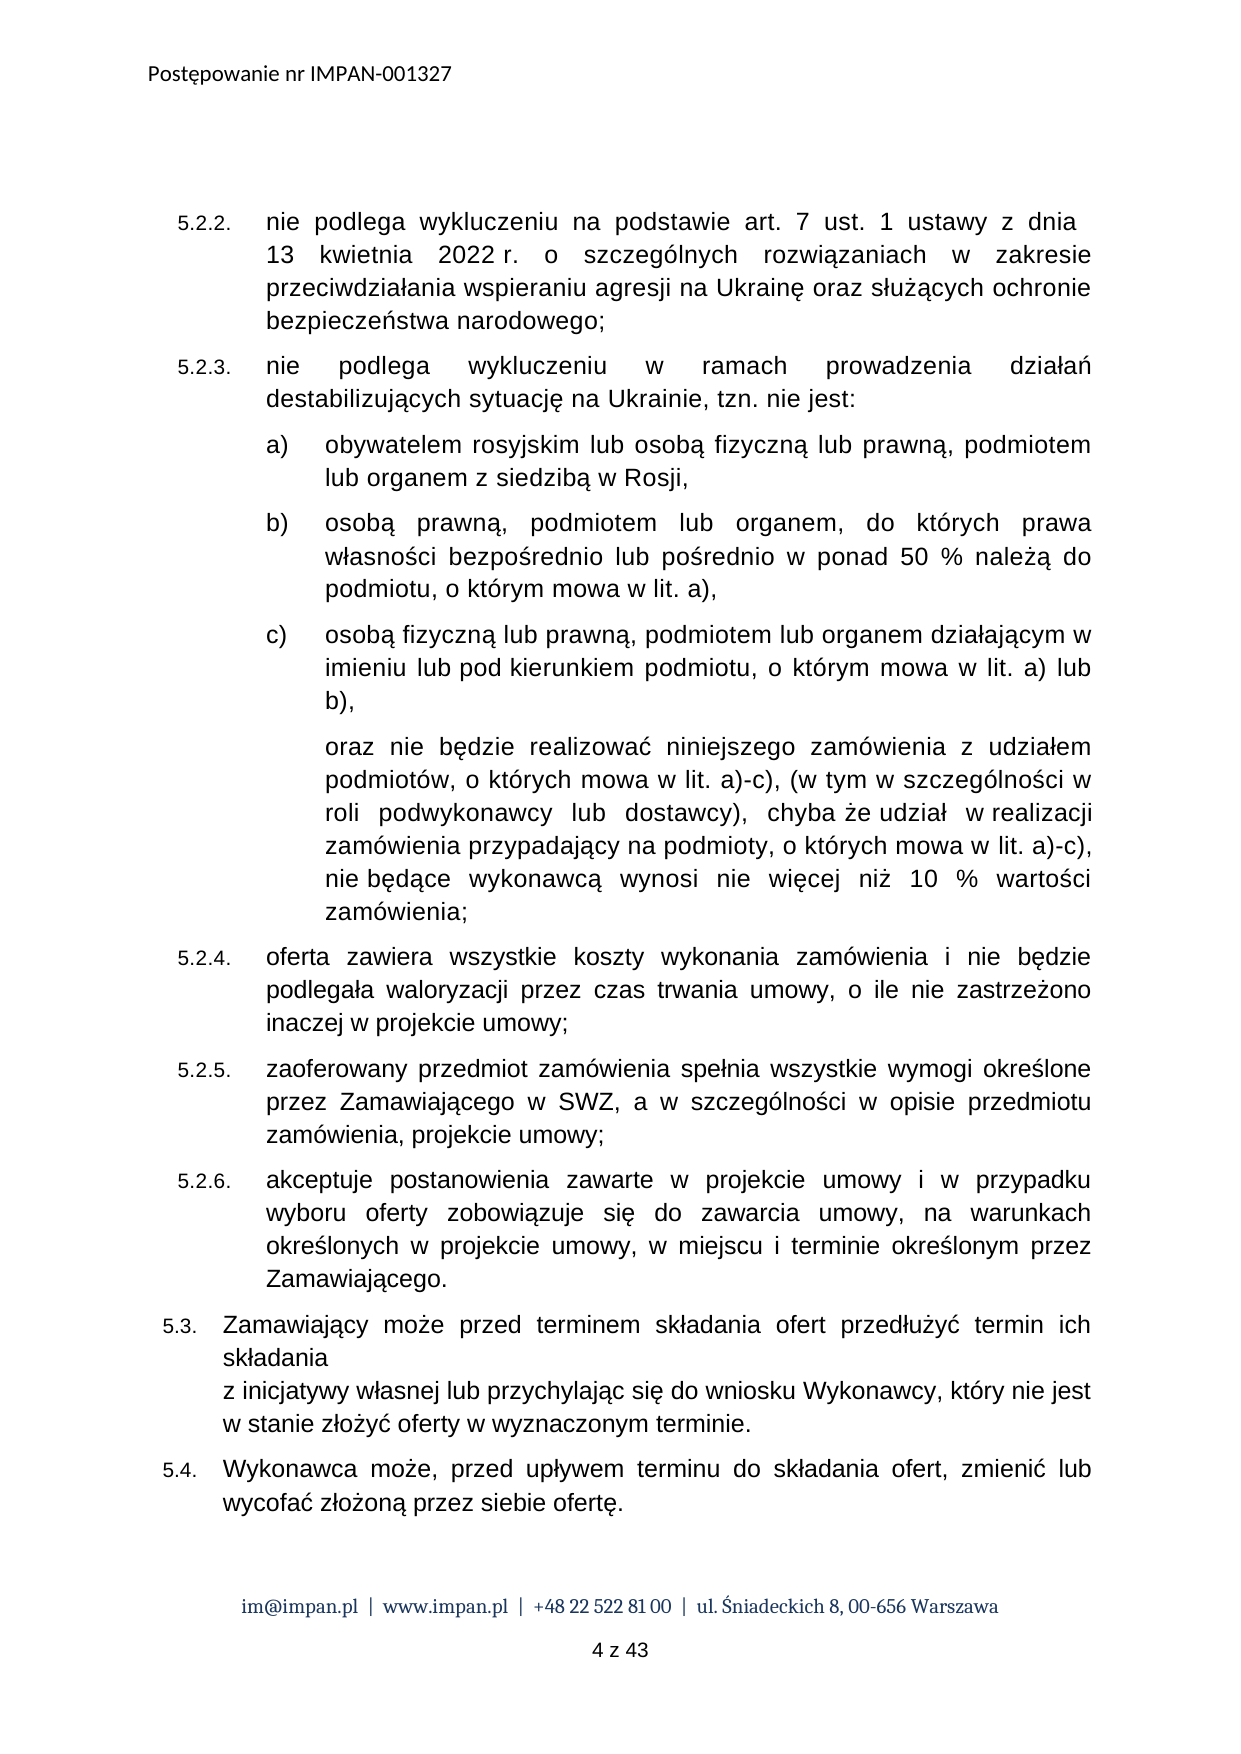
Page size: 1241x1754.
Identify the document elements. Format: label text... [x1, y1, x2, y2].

list osobą fizyczną lub prawną, podmiotem lub organem działającym w imieniu lub pod kierunkiem podmiotu, o którym mowa w lit. a) lub b), [266, 620, 1093, 715]
list akceptuje postanowienia zawarte w projekcie umowy i w przypadku wyboru oferty zobowiązuje się do zawarcia umowy, na warunkach określonych w projekcie umowy, w miejscu i terminie określonym przez Zamawiającego. [177, 1165, 1093, 1293]
text oraz nie będzie realizować niniejszego zamówienia z udziałem podmiotów, o których mowa w lit. a)-c), (w tym w szczególności w roli podwykonawcy lub dostawcy), chyba że udział w realizacji zamówienia przypadający na podmioty, o których mowa w lit. a)-c), nie będące wykonawcą wynosi nie więcej niż 10 % wartości zamówienia; [325, 732, 1093, 925]
list Wykonawca może, przed upływem terminu do składania ofert, zmienić lub wycofać złożoną przez siebie ofertę. [162, 1454, 1093, 1516]
list obywatelem rosyjskim lub osobą fizyczną lub prawną, podmiotem lub organem z siedzibą w Rosji, [266, 430, 1093, 492]
list oferta zawiera wszystkie koszty wykonania zamówienia i nie będzie podlegała waloryzacji przez czas trwania umowy, o ile nie zastrzeżono inaczej w projekcie umowy; [177, 942, 1093, 1037]
list Zamawiający może przed terminem składania ofert przedłużyć termin ich składania z inicjatywy własnej lub przychylając się do wniosku Wykonawcy, który nie jest w stanie złożyć oferty w wyznaczonym terminie. [162, 1310, 1093, 1438]
list nie podlega wykluczeniu na podstawie art. 7 ust. 1 ustawy z dnia 13 kwietnia 2022 r. o szczególnych rozwiązaniach w zakresie przeciwdziałania wspieraniu agresji na Ukrainę oraz służących ochronie bezpieczeństwa narodowego; [177, 207, 1093, 334]
list nie podlega wykluczeniu w ramach prowadzenia działań destabilizujących sytuację na Ukrainie, tzn. nie jest: [177, 351, 1093, 413]
list osobą prawną, podmiotem lub organem, do których prawa własności bezpośrednio lub pośrednio w ponad 50 % należą do podmiotu, o którym mowa w lit. a), [266, 508, 1093, 603]
list zaoferowany przedmiot zamówienia spełnia wszystkie wymogi określone przez Zamawiającego w SWZ, a w szczególności w opisie przedmiotu zamówienia, projekcie umowy; [177, 1054, 1093, 1148]
